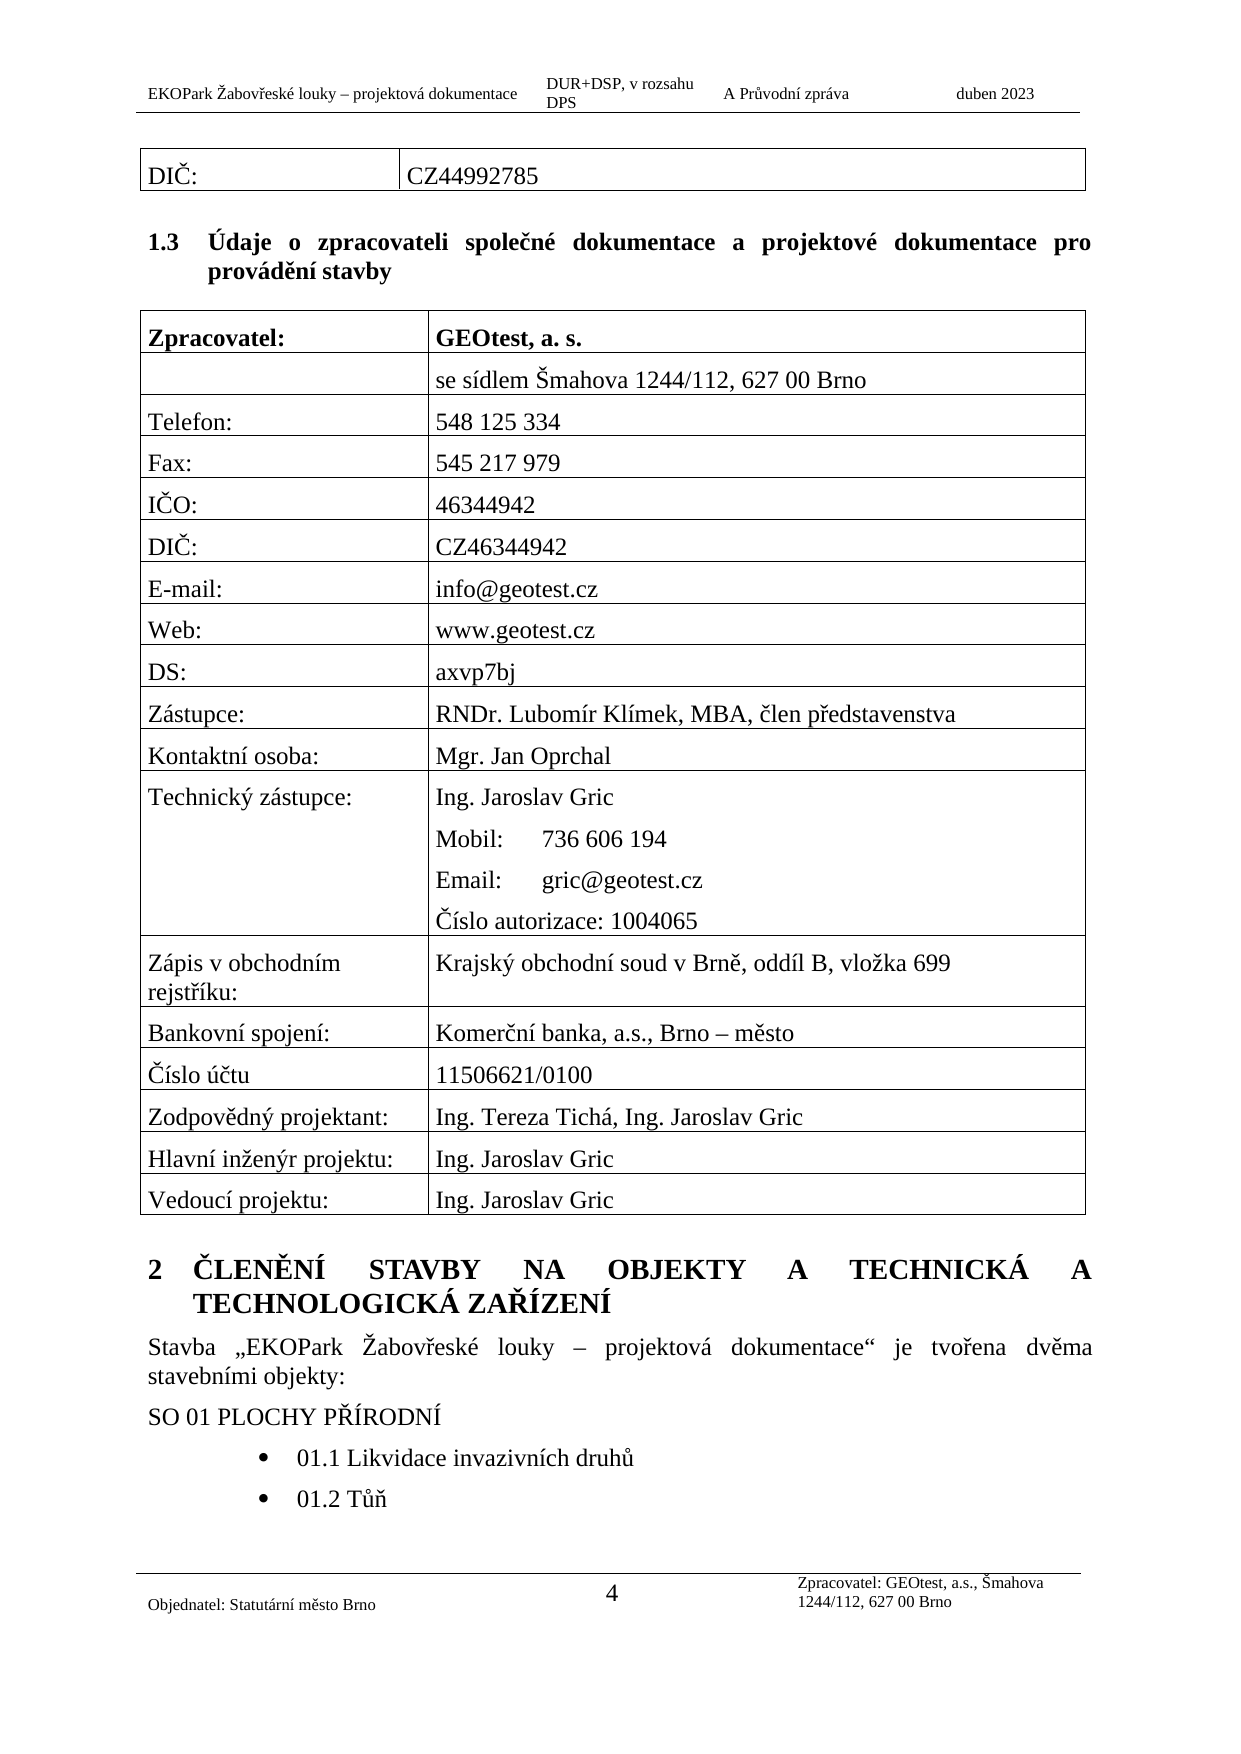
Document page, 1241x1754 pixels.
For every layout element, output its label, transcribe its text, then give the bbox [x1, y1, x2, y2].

table_cell Hlavní inženýr projektu: [141, 1132, 428, 1173]
list 01.2 Tůň [259, 1484, 1092, 1513]
table_cell Ing. Tereza Tichá, Ing. Jaroslav Gric [429, 1090, 1085, 1131]
table_cell Mgr. Jan Oprchal [429, 729, 1085, 769]
table_cell DIČ: [141, 520, 428, 561]
table_header GEOtest, a. s. [429, 311, 1085, 352]
table_cell Telefon: [141, 395, 428, 435]
table_cell DS: [141, 645, 428, 686]
text SO 01 PLOCHY PŘÍRODNÍ [148, 1402, 1092, 1431]
table_cell Kontaktní osoba: [141, 729, 428, 769]
table_cell [141, 353, 428, 393]
table_cell se sídlem Šmahova 1244/112, 627 00 Brno [429, 353, 1085, 393]
table_cell Zápis v obchodním rejstříku: [141, 936, 428, 1006]
table_cell Zodpovědný projektant: [141, 1090, 428, 1131]
table_cell axvp7bj [429, 645, 1085, 686]
table_cell Zástupce: [141, 687, 428, 728]
table_cell 11506621/0100 [429, 1048, 1085, 1089]
table_cell Vedoucí projektu: [141, 1174, 428, 1214]
table_cell IČO: [141, 478, 428, 519]
text Stavba „EKOPark Žabovřeské louky – projektová dokumentace“ je tvořena dvěma stavebními objekty: [148, 1332, 1092, 1389]
subtitle Členění stavby na objekty a technická a technologická zařízení [148, 1252, 1092, 1319]
table_cell CZ44992785 [400, 149, 1085, 189]
table_cell Ing. Jaroslav Gric [429, 1174, 1085, 1214]
table_cell Bankovní spojení: [141, 1007, 428, 1047]
table_cell Web: [141, 604, 428, 644]
list 01.1 Likvidace invazivních druhů [259, 1443, 1092, 1472]
table_cell E-mail: [141, 562, 428, 602]
table_cell Číslo účtu [141, 1048, 428, 1089]
table_cell Ing. Jaroslav Gric [429, 1132, 1085, 1173]
table_cell Fax: [141, 436, 428, 477]
table_cell Komerční banka, a.s., Brno – město [429, 1007, 1085, 1047]
table_cell DIČ: [141, 149, 399, 189]
subtitle Údaje o zpracovateli společné dokumentace a projektové dokumentace pro provádění stavby [148, 227, 1092, 285]
table_cell CZ46344942 [429, 520, 1085, 561]
table_cell Krajský obchodní soud v Brně, oddíl B, vložka 699 [429, 936, 1085, 1006]
table_cell 545 217 979 [429, 436, 1085, 477]
table_cell RNDr. Lubomír Klímek, MBA, člen představenstva [429, 687, 1085, 728]
table_cell Ing. Jaroslav Gric Mobil: 736 606 194 Email: gric@geotest.cz Číslo autorizace: 1004065 [429, 771, 1085, 935]
table_cell www.geotest.cz [429, 604, 1085, 644]
table_cell 548 125 334 [429, 395, 1085, 435]
table_cell 46344942 [429, 478, 1085, 519]
table_cell info@geotest.cz [429, 562, 1085, 602]
table_header Zpracovatel: [141, 311, 428, 352]
table_cell Technický zástupce: [141, 771, 428, 935]
